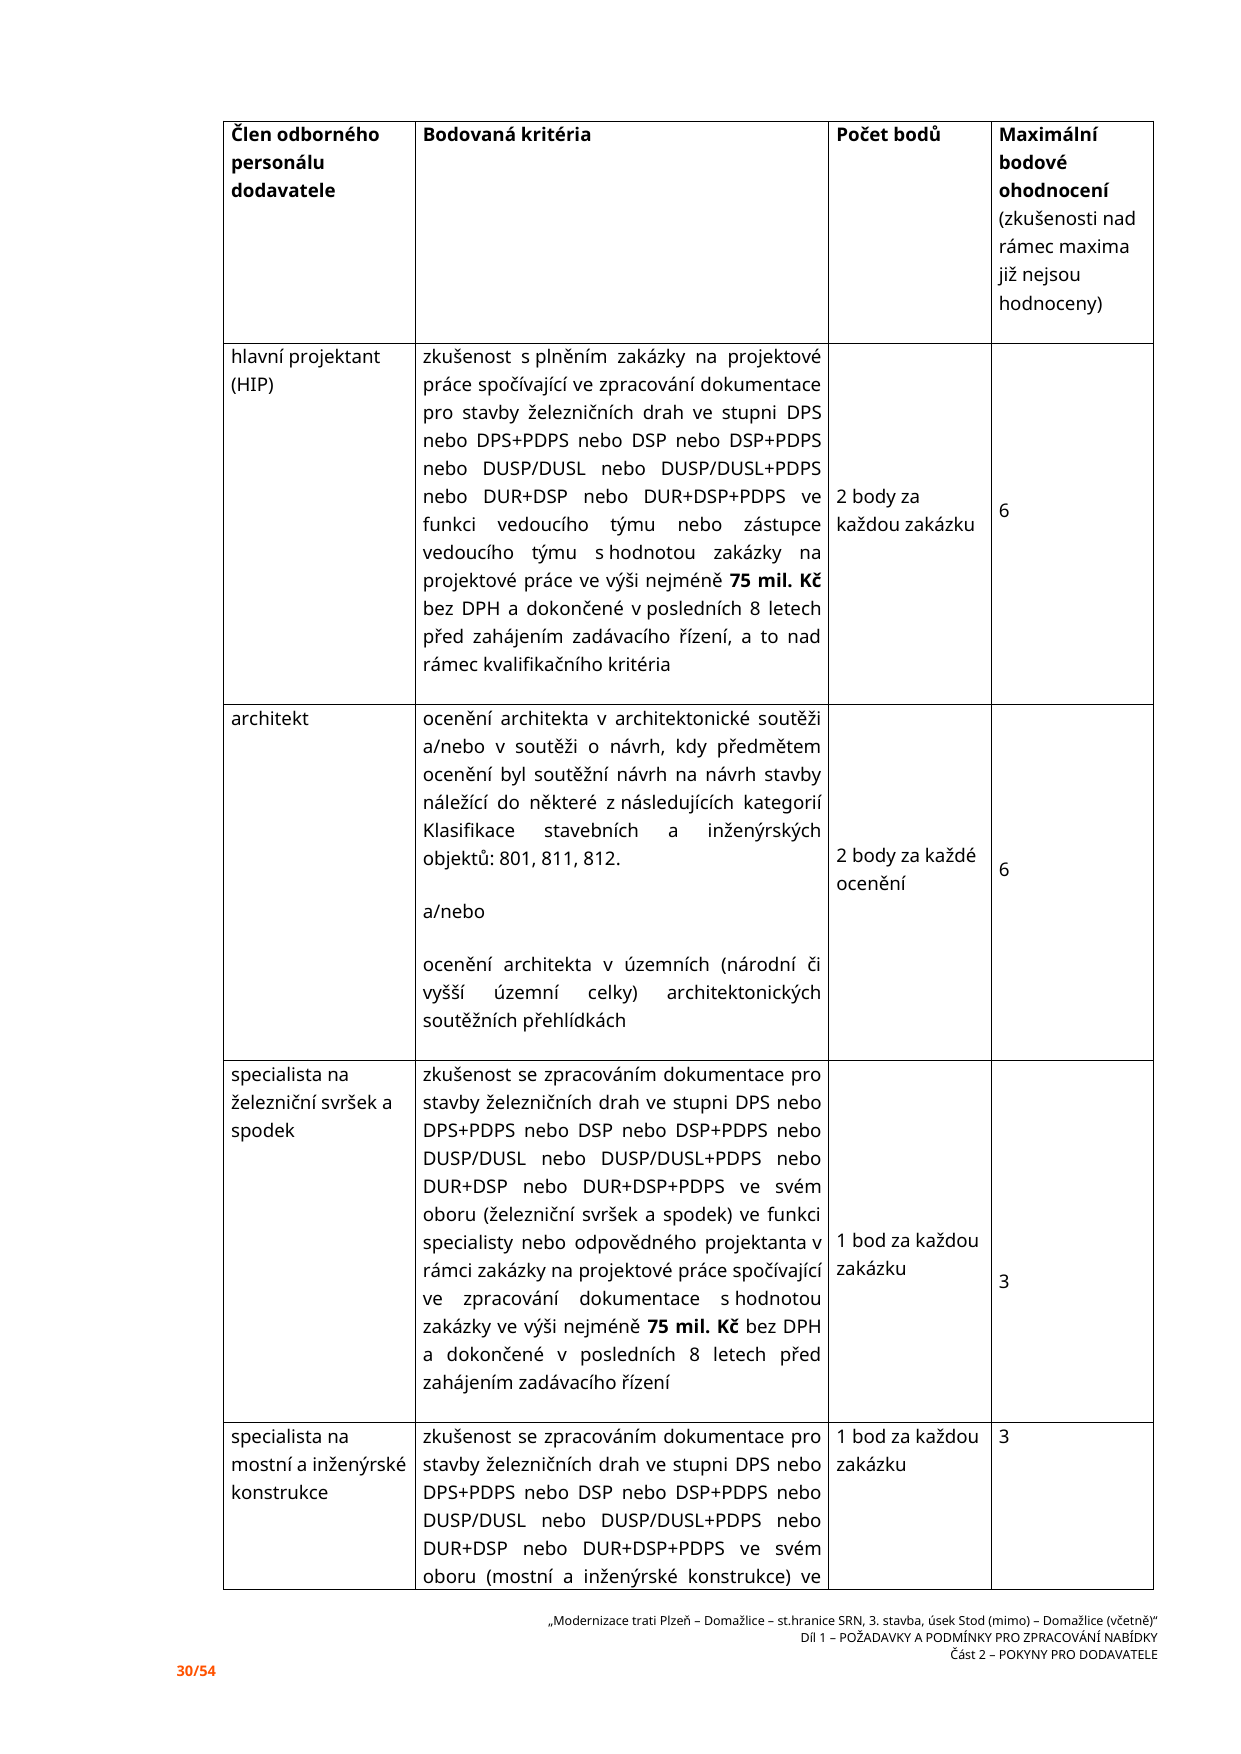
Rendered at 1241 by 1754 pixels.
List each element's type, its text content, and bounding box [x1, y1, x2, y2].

table_cell 3 [992, 1423, 1153, 1589]
table_cell zkušenost s plněním zakázky na projektové práce spočívající ve zpracování dokumentace pro stavby železničních drah ve stupni DPS nebo DPS+PDPS nebo DSP nebo DSP+PDPS nebo DUSP/DUSL nebo DUSP/DUSL+PDPS nebo DUR+DSP nebo DUR+DSP+PDPS ve funkci vedoucího týmu nebo zástupce vedoucího týmu s hodnotou zakázky na projektové práce ve výši nejméně 75 mil. Kč bez DPH a dokončené v posledních 8 letech před zahájením zadávacího řízení, a to nad rámec kvalifikačního kritéria [416, 344, 828, 704]
table_cell 6 [992, 705, 1153, 1060]
table_cell hlavní projektant (HIP) [224, 344, 415, 704]
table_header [224, 122, 415, 342]
table_cell 2 body za každé ocenění [829, 705, 991, 1060]
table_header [992, 122, 1153, 342]
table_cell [224, 1423, 415, 1589]
table_cell specialista na železniční svršek a spodek [224, 1061, 415, 1422]
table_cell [829, 1423, 991, 1589]
table_header Počet bodů [829, 122, 991, 342]
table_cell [416, 1423, 828, 1589]
table_cell 1 bod za každou zakázku [829, 1061, 991, 1422]
table_cell ocenění architekta v architektonické soutěži a/nebo v soutěži o návrh, kdy předmětem ocenění byl soutěžní návrh na návrh stavby náležící do některé z následujících kategorií Klasifikace stavebních a inženýrských objektů: 801, 811, 812. a/nebo ocenění architekta v územních (národní či vyšší územní celky) architektonických soutěžních přehlídkách [416, 705, 828, 1060]
table_cell 6 [992, 344, 1153, 704]
table_cell zkušenost se zpracováním dokumentace pro stavby železničních drah ve stupni DPS nebo DPS+PDPS nebo DSP nebo DSP+PDPS nebo DUSP/DUSL nebo DUSP/DUSL+PDPS nebo DUR+DSP nebo DUR+DSP+PDPS ve svém oboru (železniční svršek a spodek) ve funkci specialisty nebo odpovědného projektanta v rámci zakázky na projektové práce spočívající ve zpracování dokumentace s hodnotou zakázky ve výši nejméně 75 mil. Kč bez DPH a dokončené v posledních 8 letech před zahájením zadávacího řízení [416, 1061, 828, 1422]
table_header Bodovaná kritéria [416, 122, 828, 342]
table_cell 2 body za každou zakázku [829, 344, 991, 704]
table_cell architekt [224, 705, 415, 1060]
table_cell 3 [992, 1061, 1153, 1422]
